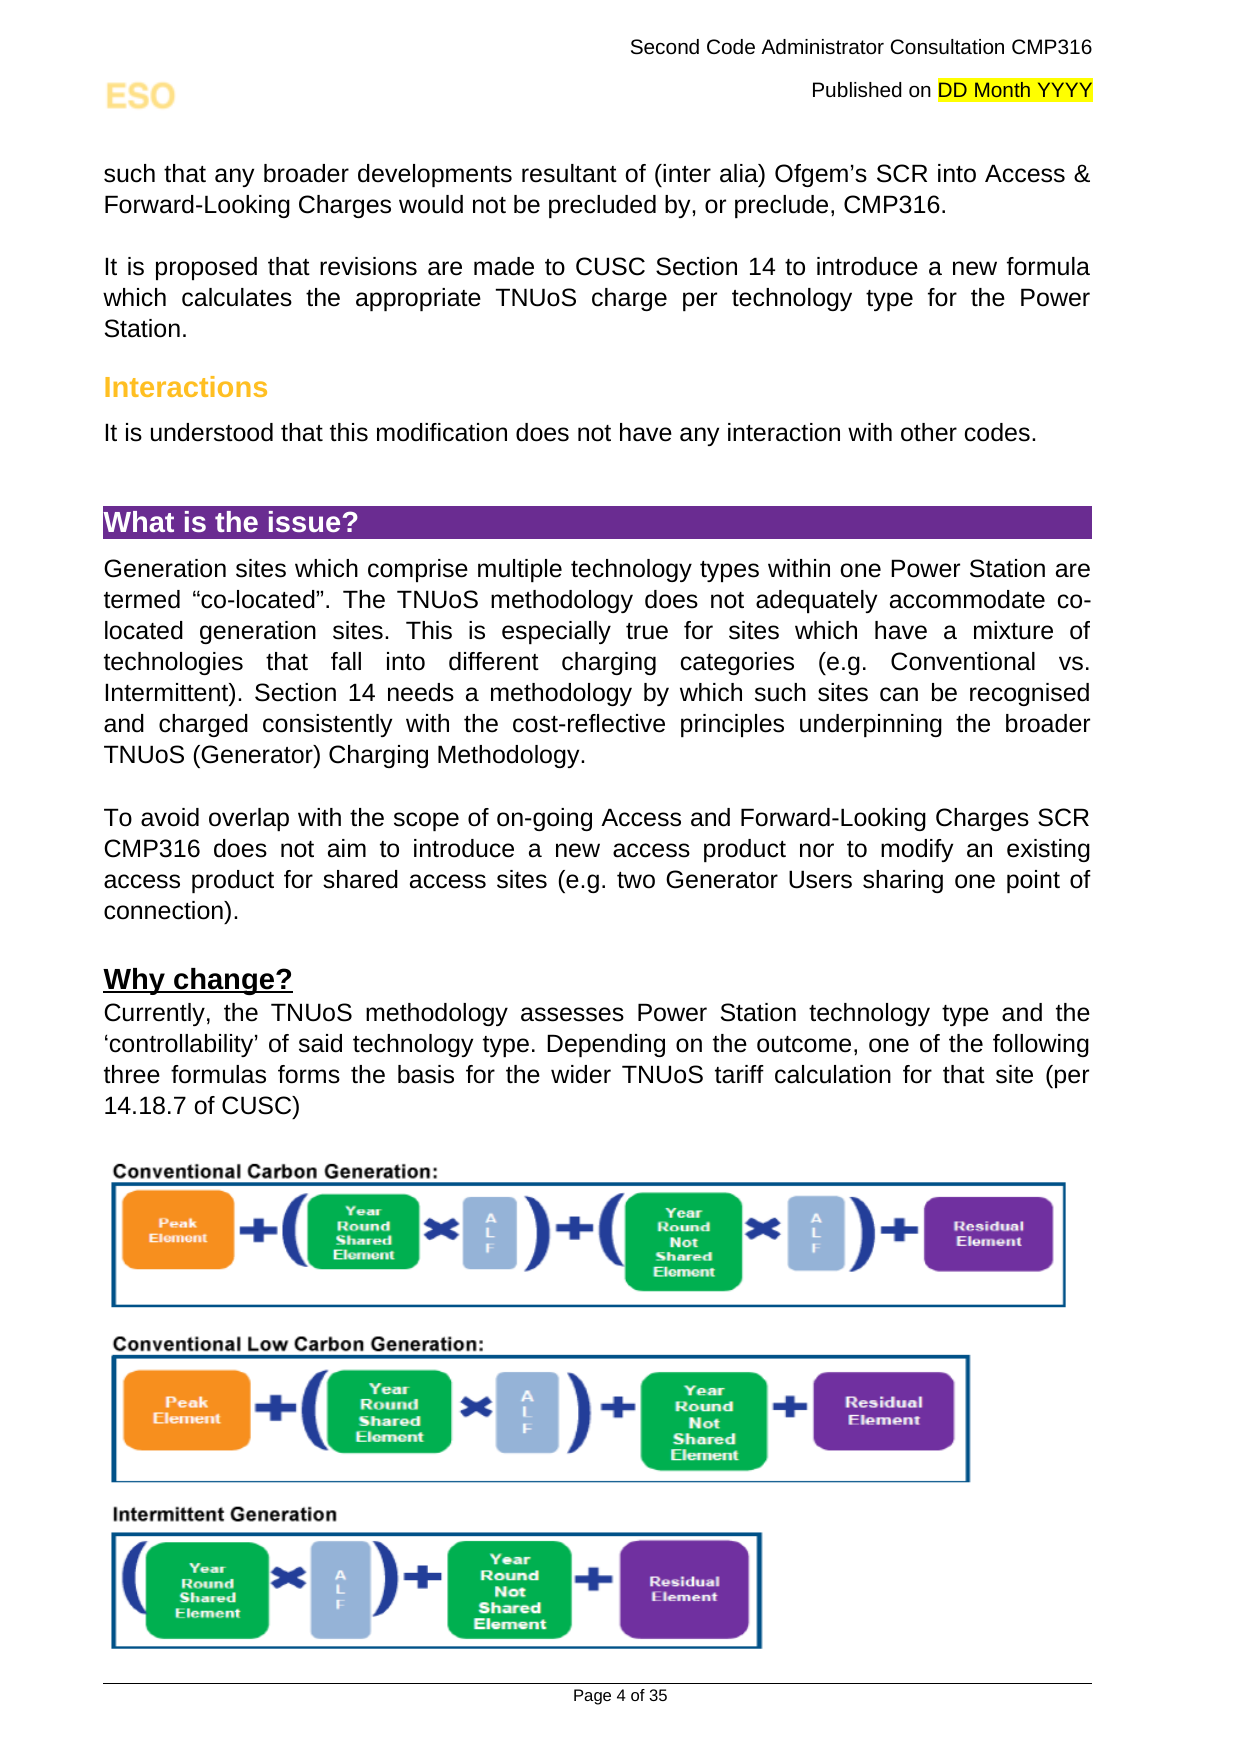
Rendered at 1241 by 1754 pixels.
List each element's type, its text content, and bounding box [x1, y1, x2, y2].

text To avoid overlap with the scope of on-going Access and Forward-Looking Charges SCR CMP316 does not aim to introduce a new access product nor to modify an existing access product for shared access sites (e.g. two Generator Users sharing one point of connection). [103, 802, 1092, 924]
subtitle Why change? [103, 962, 1092, 995]
text Currently, the TNUoS methodology assesses Power Station technology type and the ‘controllability’ of said technology type. Depending on the outcome, one of the following three formulas forms the basis for the wider TNUoS tariff calculation for that site (per 14.18.7 of CUSC) [103, 998, 1092, 1120]
picture [103, 1153, 1078, 1655]
text What is the issue? [103, 506, 1092, 539]
picture [103, 71, 181, 117]
text Generation sites which comprise multiple technology types within one Power Station are termed “co-located”. The TNUoS methodology does not adequately accommodate co-located generation sites. This is especially true for sites which have a mixture of technologies that fall into different charging categories (e.g. Conventional vs. Intermittent). Section 14 needs a methodology by which such sites can be recognised and charged consistently with the cost-reflective principles underpinning the broader TNUoS (Generator) Charging Methodology. [103, 554, 1092, 769]
text It is understood that this modification does not have any interaction with other codes. [103, 418, 1092, 447]
text Interactions [103, 370, 1092, 403]
text It is proposed that revisions are made to CUSC Section 14 to introduce a new formula which calculates the appropriate TNUoS charge per technology type for the Power Station. [103, 252, 1092, 342]
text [103, 158, 1092, 218]
